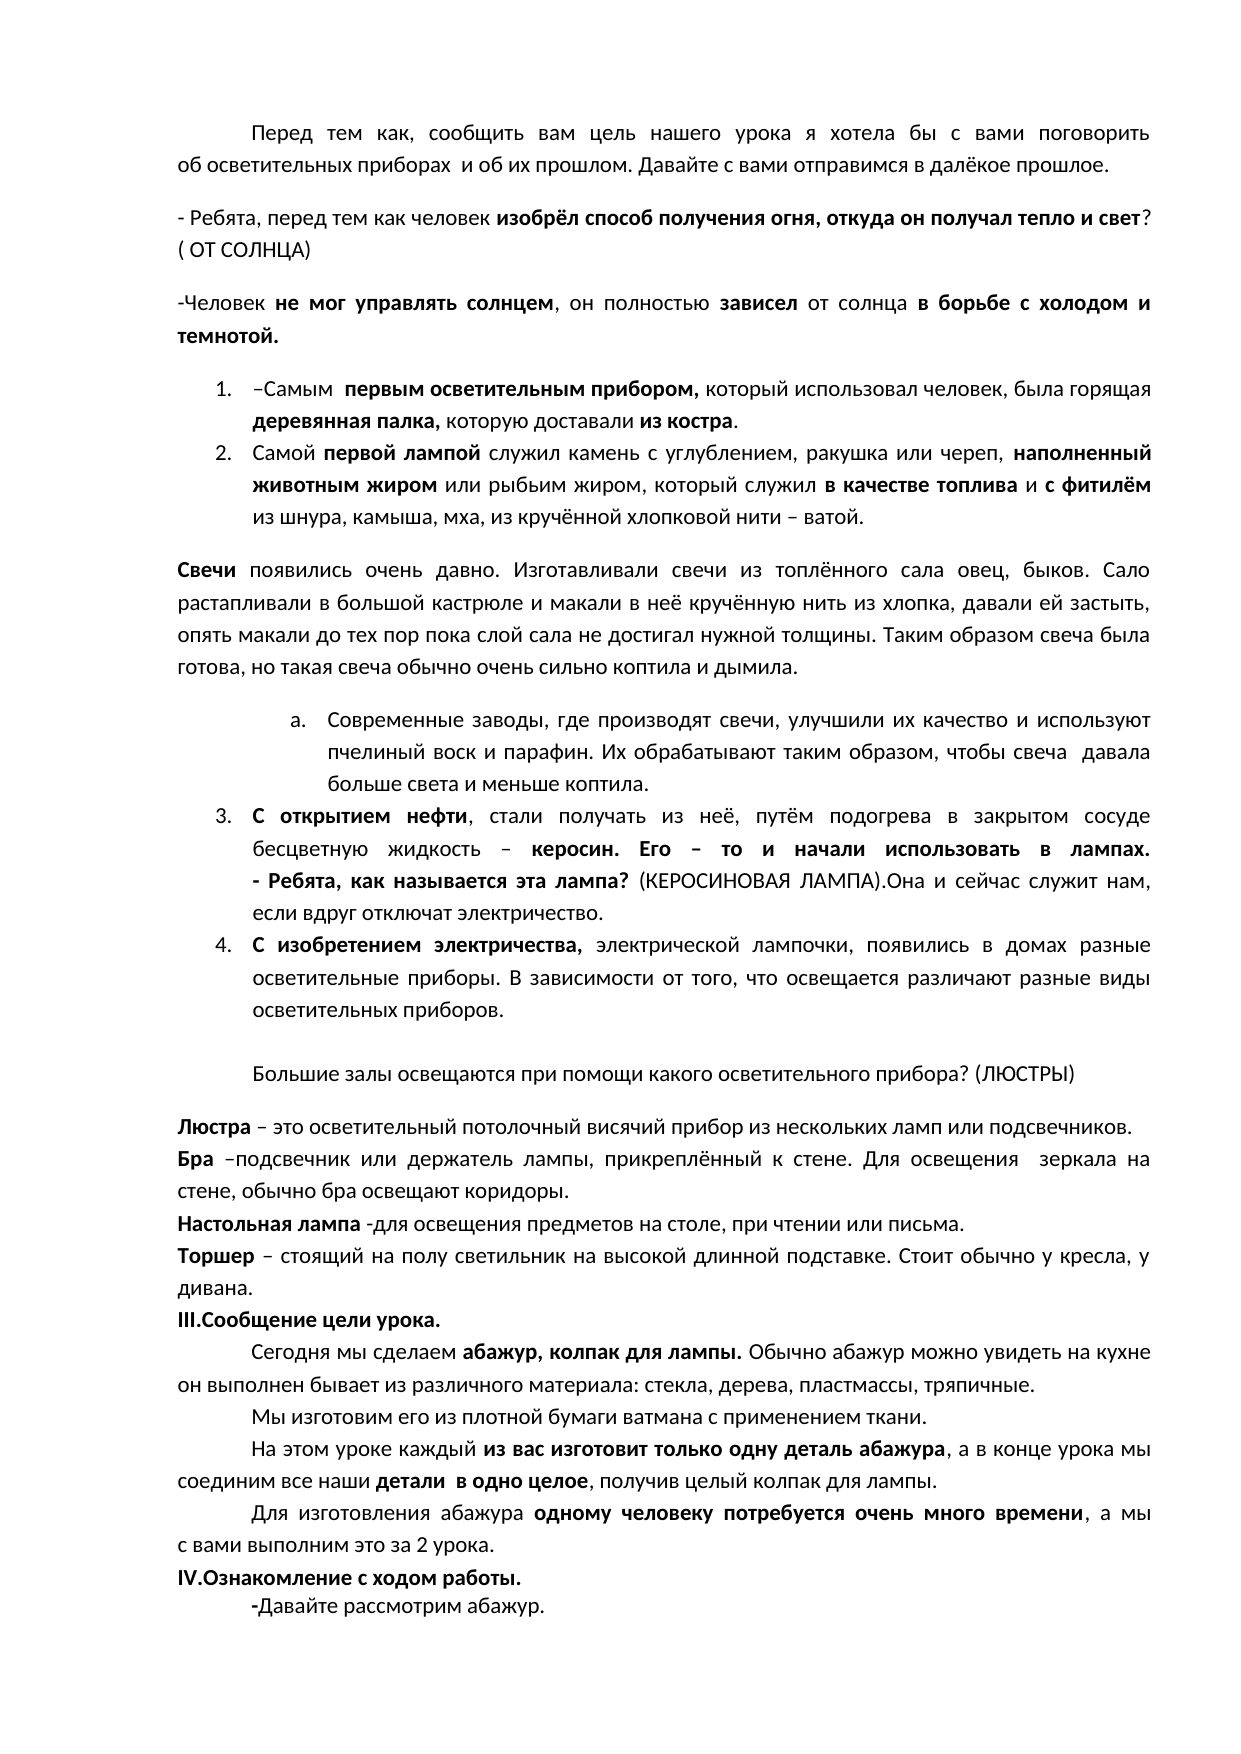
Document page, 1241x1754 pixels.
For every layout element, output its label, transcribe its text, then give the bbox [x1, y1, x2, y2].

text Мы изготовим его из плотной бумаги ватмана с применением ткани. [177, 1402, 1152, 1430]
text Бра –подсвечник или держатель лампы, прикреплённый к стене. Для освещения зеркала на стене, обычно бра освещают коридоры. [177, 1144, 1152, 1204]
text Сегодня мы сделаем абажур, колпак для лампы. Обычно абажур можно увидеть на кухне он выполнен бывает из различного материала: стекла, дерева, пластмассы, тряпичные. [177, 1337, 1152, 1398]
text III.Сообщение цели урока. [177, 1305, 1152, 1333]
text Настольная лампа -для освещения предметов на столе, при чтении или письма. [177, 1209, 1152, 1237]
list С открытием нефти, стали получать из неё, путём подогрева в закрытом сосуде бесцветную жидкость – керосин. Его – то и начали использовать в лампах. - Ребята, как называется эта лампа? (КЕРОСИНОВАЯ ЛАМПА).Она и сейчас служит нам, если вдруг отключат электричество. [215, 802, 1152, 926]
list –Самым первым осветительным прибором, который использовал человек, была горящая деревянная палка, которую доставали из костра. [215, 374, 1152, 434]
list Современные заводы, где производят свечи, улучшили их качество и используют пчелиный воск и парафин. Их обрабатывают таким образом, чтобы свеча давала больше света и меньше коптила. [290, 705, 1152, 797]
list С изобретением электричества, электрической лампочки, появились в домах разные осветительные приборы. В зависимости от того, что освещается различают разные виды осветительных приборов. [215, 930, 1152, 1023]
list Самой первой лампой служил камень с углублением, ракушка или череп, наполненный животным жиром или рыбьим жиром, который служил в качестве топлива и с фитилём из шнура, камыша, мха, из кручённой хлопковой нити – ватой. [215, 438, 1152, 531]
text Торшер – стоящий на полу светильник на высокой длинной подставке. Стоит обычно у кресла, у дивана. [177, 1241, 1152, 1301]
text На этом уроке каждый из вас изготовит только одну деталь абажура, а в конце урока мы соединим все наши детали в одно целое, получив целый колпак для лампы. [177, 1434, 1152, 1494]
text IV.Ознакомление с ходом работы. [177, 1563, 1152, 1591]
text Свечи появились очень давно. Изготавливали свечи из топлённого сала овец, быков. Сало растапливали в большой кастрюле и макали в неё кручённую нить из хлопка, давали ей застыть, опять макали до тех пор пока слой сала не достигал нужной толщины. Таким образом свеча была готова, но такая свеча обычно очень сильно коптила и дымила. [177, 556, 1152, 680]
text -Давайте рассмотрим абажур. [177, 1591, 1152, 1619]
text -Человек не мог управлять солнцем, он полностью зависел от солнца в борьбе с холодом и темнотой. [177, 288, 1152, 349]
text Для изготовления абажура одному человеку потребуется очень много времени, а мы с вами выполним это за 2 урока. [177, 1498, 1152, 1559]
text Перед тем как, сообщить вам цель нашего урока я хотела бы с вами поговорить об осветительных приборах и об их прошлом. Давайте с вами отправимся в далёкое прошлое. [177, 118, 1152, 178]
text Люстра – это осветительный потолочный висячий прибор из нескольких ламп или подсвечников. [177, 1112, 1152, 1140]
text - Ребята, перед тем как человек изобрёл способ получения огня, откуда он получал тепло и свет? ( ОТ СОЛНЦА) [177, 203, 1152, 263]
list Большие залы освещаются при помощи какого осветительного прибора? (ЛЮСТРЫ) [252, 1059, 1152, 1087]
